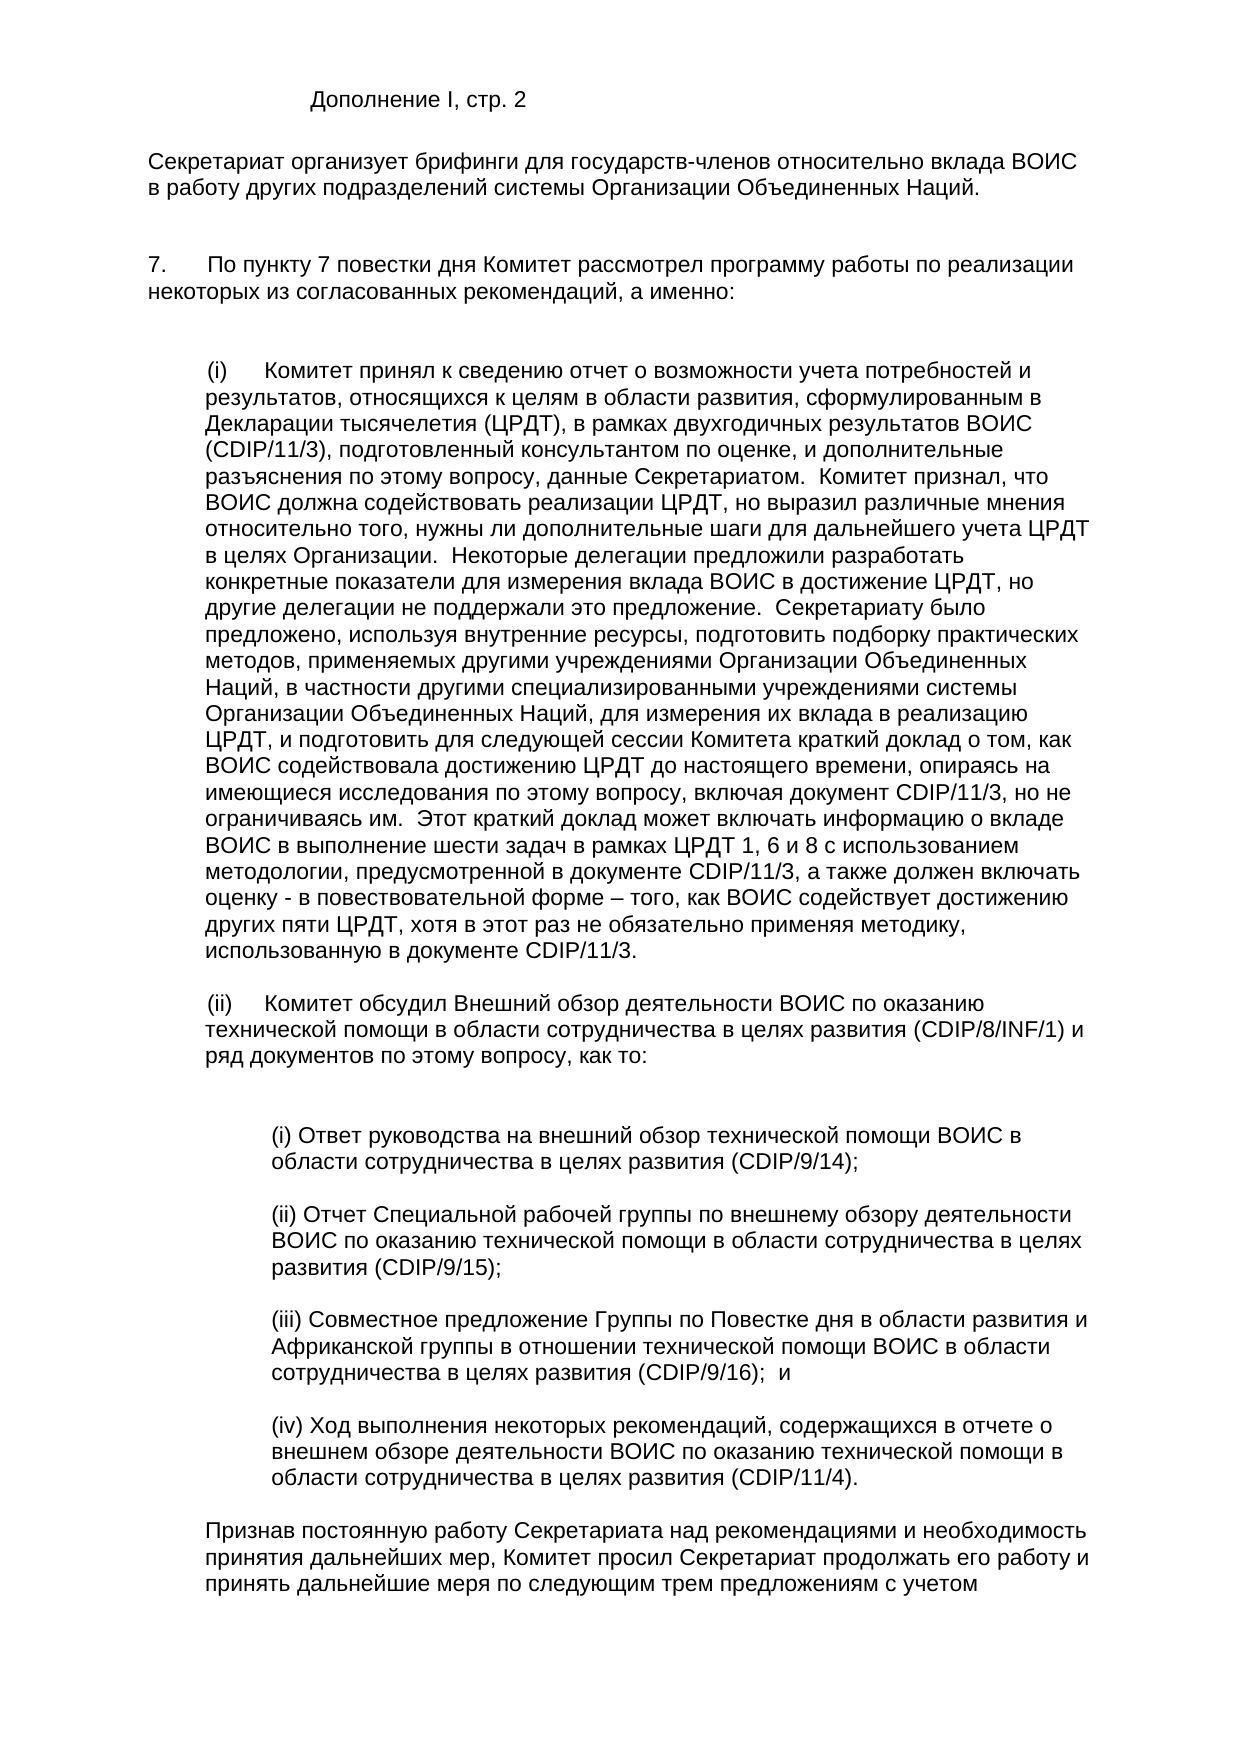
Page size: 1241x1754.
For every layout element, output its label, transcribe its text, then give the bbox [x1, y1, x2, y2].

list (i) Ответ руководства на внешний обзор технической помощи ВОИС в области сотрудничества в целях развития (CDIP/9/14); [271, 1122, 1092, 1174]
list По пункту 7 повестки дня Комитет рассмотрел программу работы по реализации некоторых из согласованных рекомендаций, а именно: [148, 251, 1092, 304]
list (iv) Ход выполнения некоторых рекомендаций, содержащихся в отчете о внешнем обзоре деятельности ВОИС по оказанию технической помощи в области сотрудничества в целях развития (CDIP/11/4). [271, 1412, 1092, 1491]
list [148, 148, 1092, 200]
text Комитет принял к сведению отчет о возможности учета потребностей и результатов, относящихся к целям в области развития, сформулированным в Декларации тысячелетия (ЦРДТ), в рамках двухгодичных результатов ВОИС (CDIP/11/3), подготовленный консультантом по оценке, и дополнительные разъяснения по этому вопросу, данные Секретариатом. Комитет признал, что ВОИС должна содействовать реализации ЦРДТ, но выразил различные мнения относительно того, нужны ли дополнительные шаги для дальнейшего учета ЦРДТ в целях Организации. Некоторые делегации предложили разработать конкретные показатели для измерения вклада ВОИС в достижение ЦРДТ, но другие делегации не поддержали это предложение. Секретариату было предложено, используя внутренние ресурсы, подготовить подборку практических методов, применяемых другими учреждениями Организации Объединенных Наций, в частности другими специализированными учреждениями системы Организации Объединенных Наций, для измерения их вклада в реализацию ЦРДТ, и подготовить для следующей сессии Комитета краткий доклад о том, как ВОИС содействовала достижению ЦРДТ до настоящего времени, опираясь на имеющиеся исследования по этому вопросу, включая документ CDIP/11/3, но не ограничиваясь им. Этот краткий доклад может включать информацию о вкладе ВОИС в выполнение шести задач в рамках ЦРДТ 1, 6 и 8 с использованием методологии, предусмотренной в документе CDIP/11/3, а также должен включать оценку - в повествовательной форме – того, как ВОИС содействует достижению других пяти ЦРДТ, хотя в этот раз не обязательно применяя методику, использованную в документе CDIP/11/3. [205, 357, 1092, 963]
list (ii) Отчет Специальной рабочей группы по внешнему обзору деятельности ВОИС по оказанию технической помощи в области сотрудничества в целях развития (CDIP/9/15); [271, 1201, 1092, 1280]
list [205, 1517, 1092, 1596]
list (iii) Совместное предложение Группы по Повестке дня в области развития и Африканской группы в отношении технической помощи ВОИС в области сотрудничества в целях развития (CDIP/9/16); и [271, 1306, 1092, 1385]
text Комитет обсудил Внешний обзор деятельности ВОИС по оказанию технической помощи в области сотрудничества в целях развития (CDIP/8/INF/1) и ряд документов по этому вопросу, как то: [205, 990, 1092, 1069]
